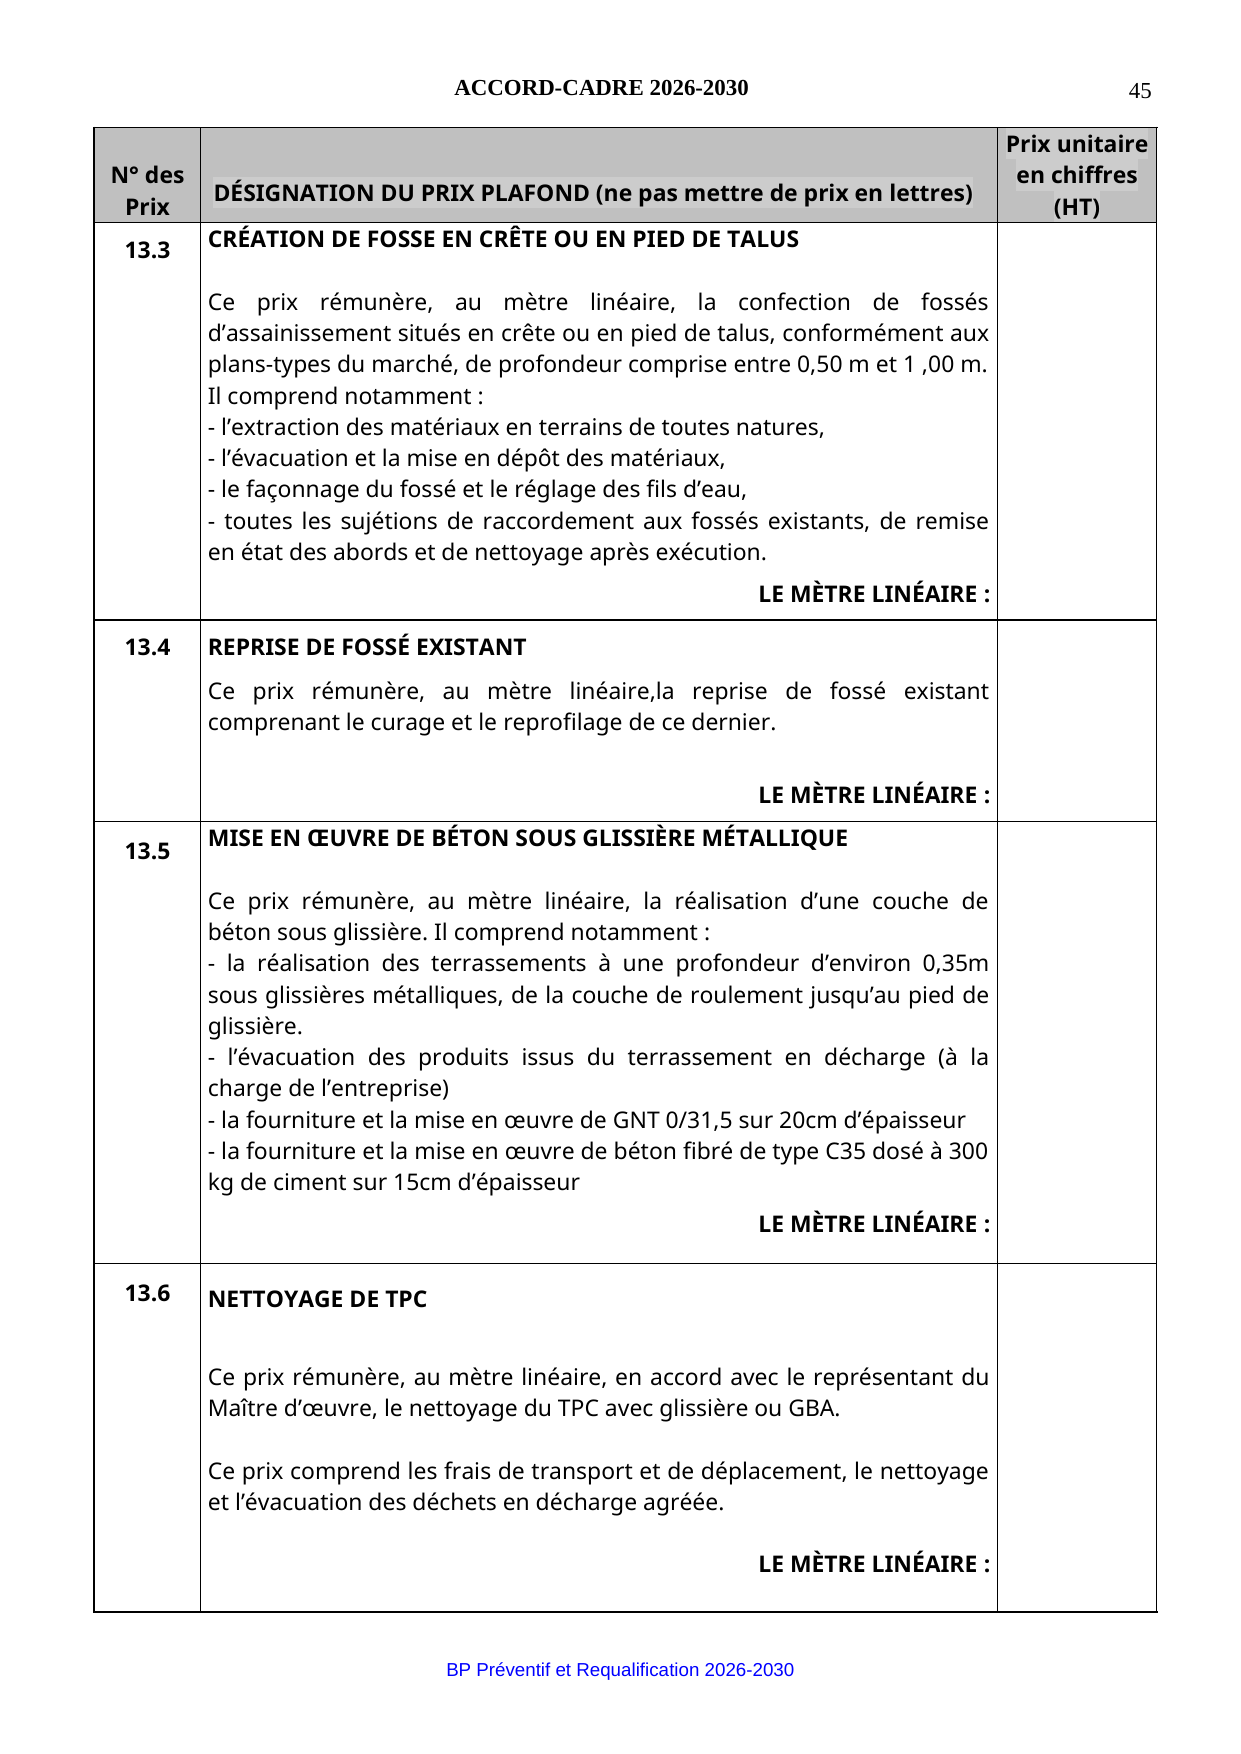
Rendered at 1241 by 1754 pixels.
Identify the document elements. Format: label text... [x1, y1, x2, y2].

table_cell 13.6 [95, 1264, 200, 1611]
table_cell [998, 1264, 1156, 1611]
table_cell 13.4 [95, 621, 200, 821]
table_header Prix unitaire en chiffres (HT) [1100, 128, 1156, 222]
table_cell [998, 822, 1156, 1262]
table_cell MISE EN ŒUVRE DE BÉTON SOUS GLISSIÈRE MÉTALLIQUE Ce prix rémunère, au mètre linéaire, la réalisation d’une couche de béton sous glissière. Il comprend notamment : - la réalisation des terrassements à une profondeur d’environ 0,35m sous glissières métalliques, de la couche de roulement jusqu’au pied de glissière. - l’évacuation des produits issus du terrassement en décharge (à la charge de l’entreprise) - la fourniture et la mise en œuvre de GNT 0/31,5 sur 20cm d’épaisseur - la fourniture et la mise en œuvre de béton fibré de type C35 dosé à 300 kg de ciment sur 15cm d’épaisseur LE MÈTRE LINÉAIRE : [201, 822, 997, 1262]
table_cell 13.5 [95, 822, 200, 1262]
table_cell NETTOYAGE DE TPC Ce prix rémunère, au mètre linéaire, en accord avec le représentant du Maître d’œuvre, le nettoyage du TPC avec glissière ou GBA. Ce prix comprend les frais de transport et de déplacement, le nettoyage et l’évacuation des déchets en décharge agréée. LE MÈTRE LINÉAIRE : [201, 1264, 997, 1611]
table_cell CRÉATION DE FOSSE EN CRÊTE OU EN PIED DE TALUS Ce prix rémunère, au mètre linéaire, la confection de fossés d’assainissement situés en crête ou en pied de talus, conformément aux plans-types du marché, de profondeur comprise entre 0,50 m et 1 ,00 m. Il comprend notamment : - l’extraction des matériaux en terrains de toutes natures, - l’évacuation et la mise en dépôt des matériaux, - le façonnage du fossé et le réglage des fils d’eau, - toutes les sujétions de raccordement aux fossés existants, de remise en état des abords et de nettoyage après exécution. LE MÈTRE LINÉAIRE : [201, 223, 997, 619]
table_cell 13.3 [95, 223, 200, 619]
table_cell [998, 621, 1156, 821]
table_header DÉSIGNATION DU PRIX PLAFOND (ne pas mettre de prix en lettres) [201, 128, 997, 222]
table_cell REPRISE DE FOSSÉ EXISTANT Ce prix rémunère, au mètre linéaire,la reprise de fossé existant comprenant le curage et le reprofilage de ce dernier. LE MÈTRE LINÉAIRE : [201, 621, 997, 821]
table_cell [998, 223, 1156, 619]
table_header Prix unitaire en chiffres (HT) [998, 128, 1054, 222]
table_header N° des Prix [95, 128, 200, 222]
